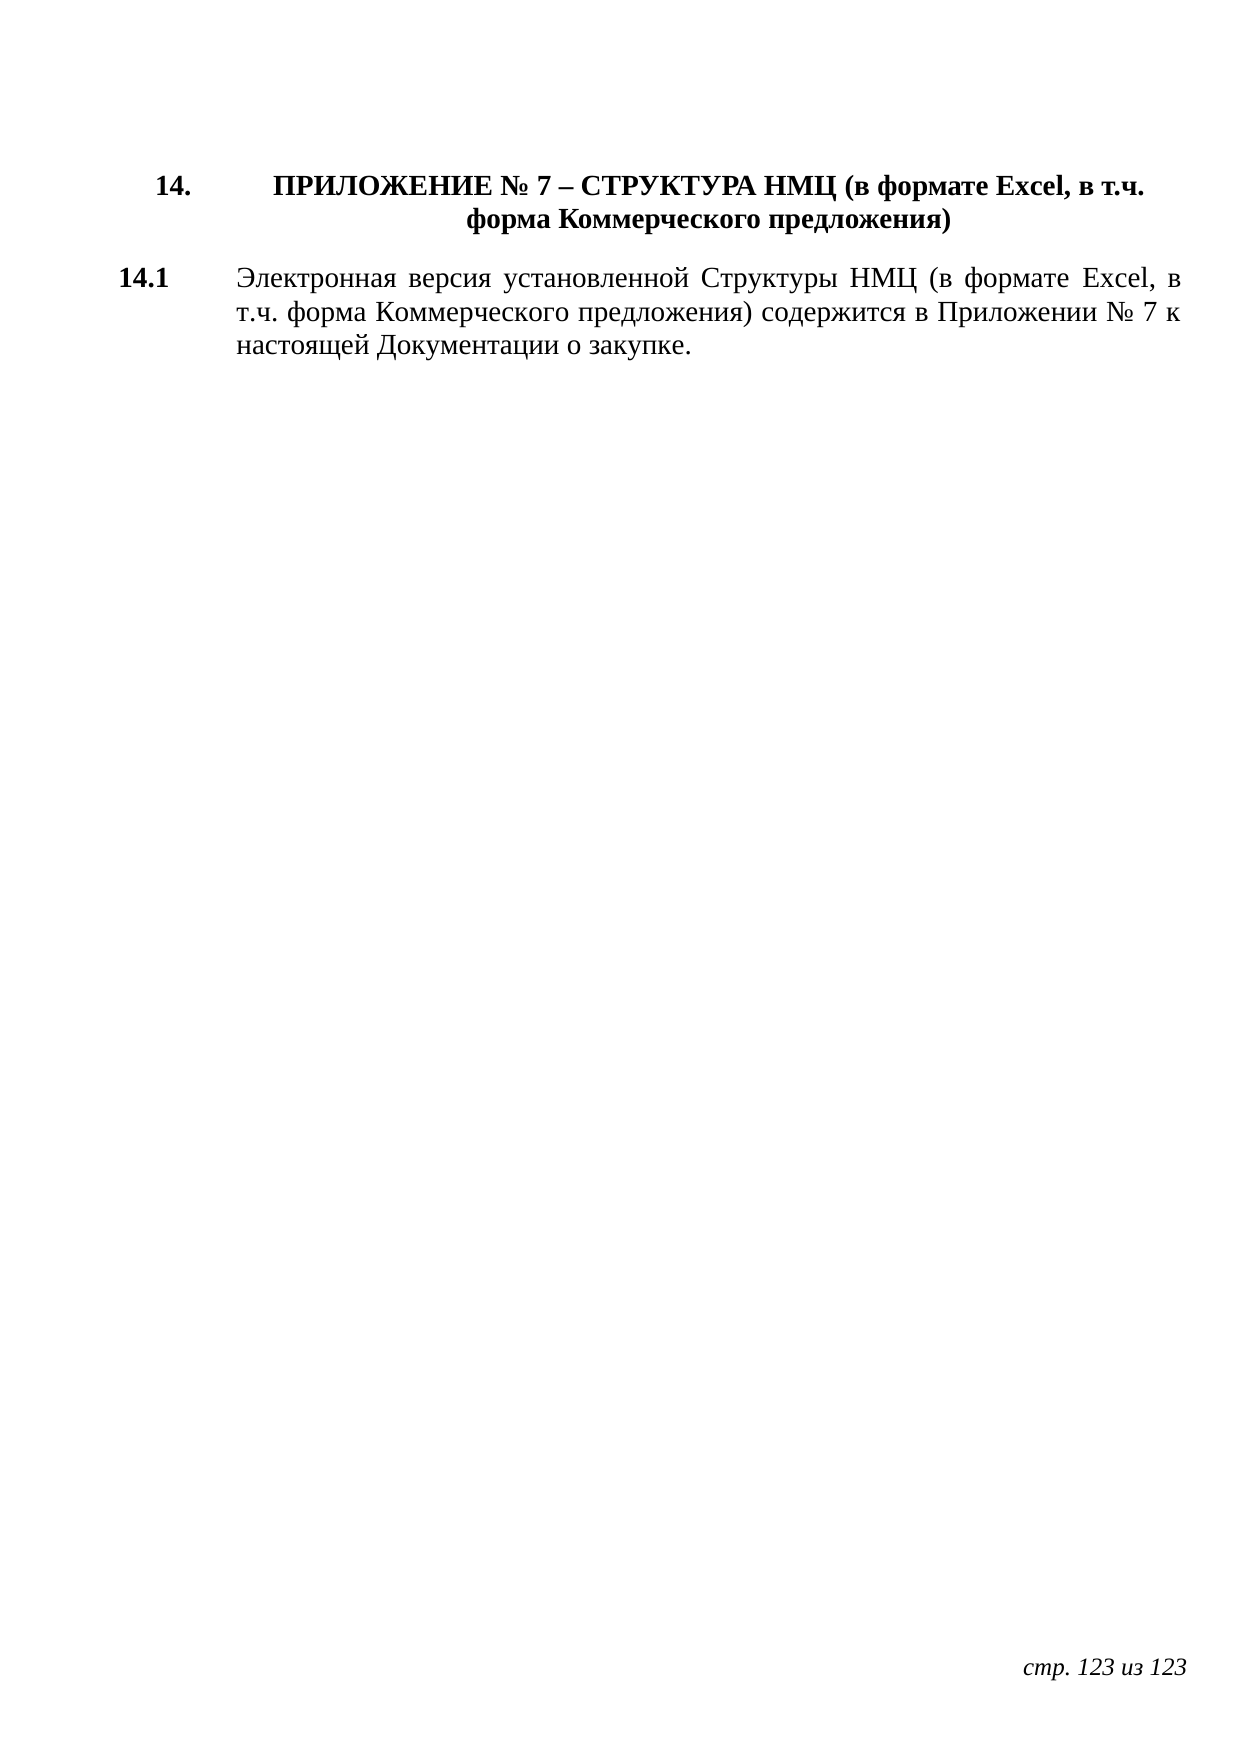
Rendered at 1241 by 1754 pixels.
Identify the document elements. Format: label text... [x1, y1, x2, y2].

subtitle Электронная версия установленной Структуры НМЦ (в формате Excel, в т.ч. форма Коммерческого предложения) содержится в Приложении № 7 к настоящей Документации о закупке. [118, 260, 1181, 361]
subtitle ПРИЛОЖЕНИЕ № 7 – СТРУКТУРА НМЦ (в формате Excel, в т.ч. форма Коммерческого предложения) [118, 168, 1181, 235]
